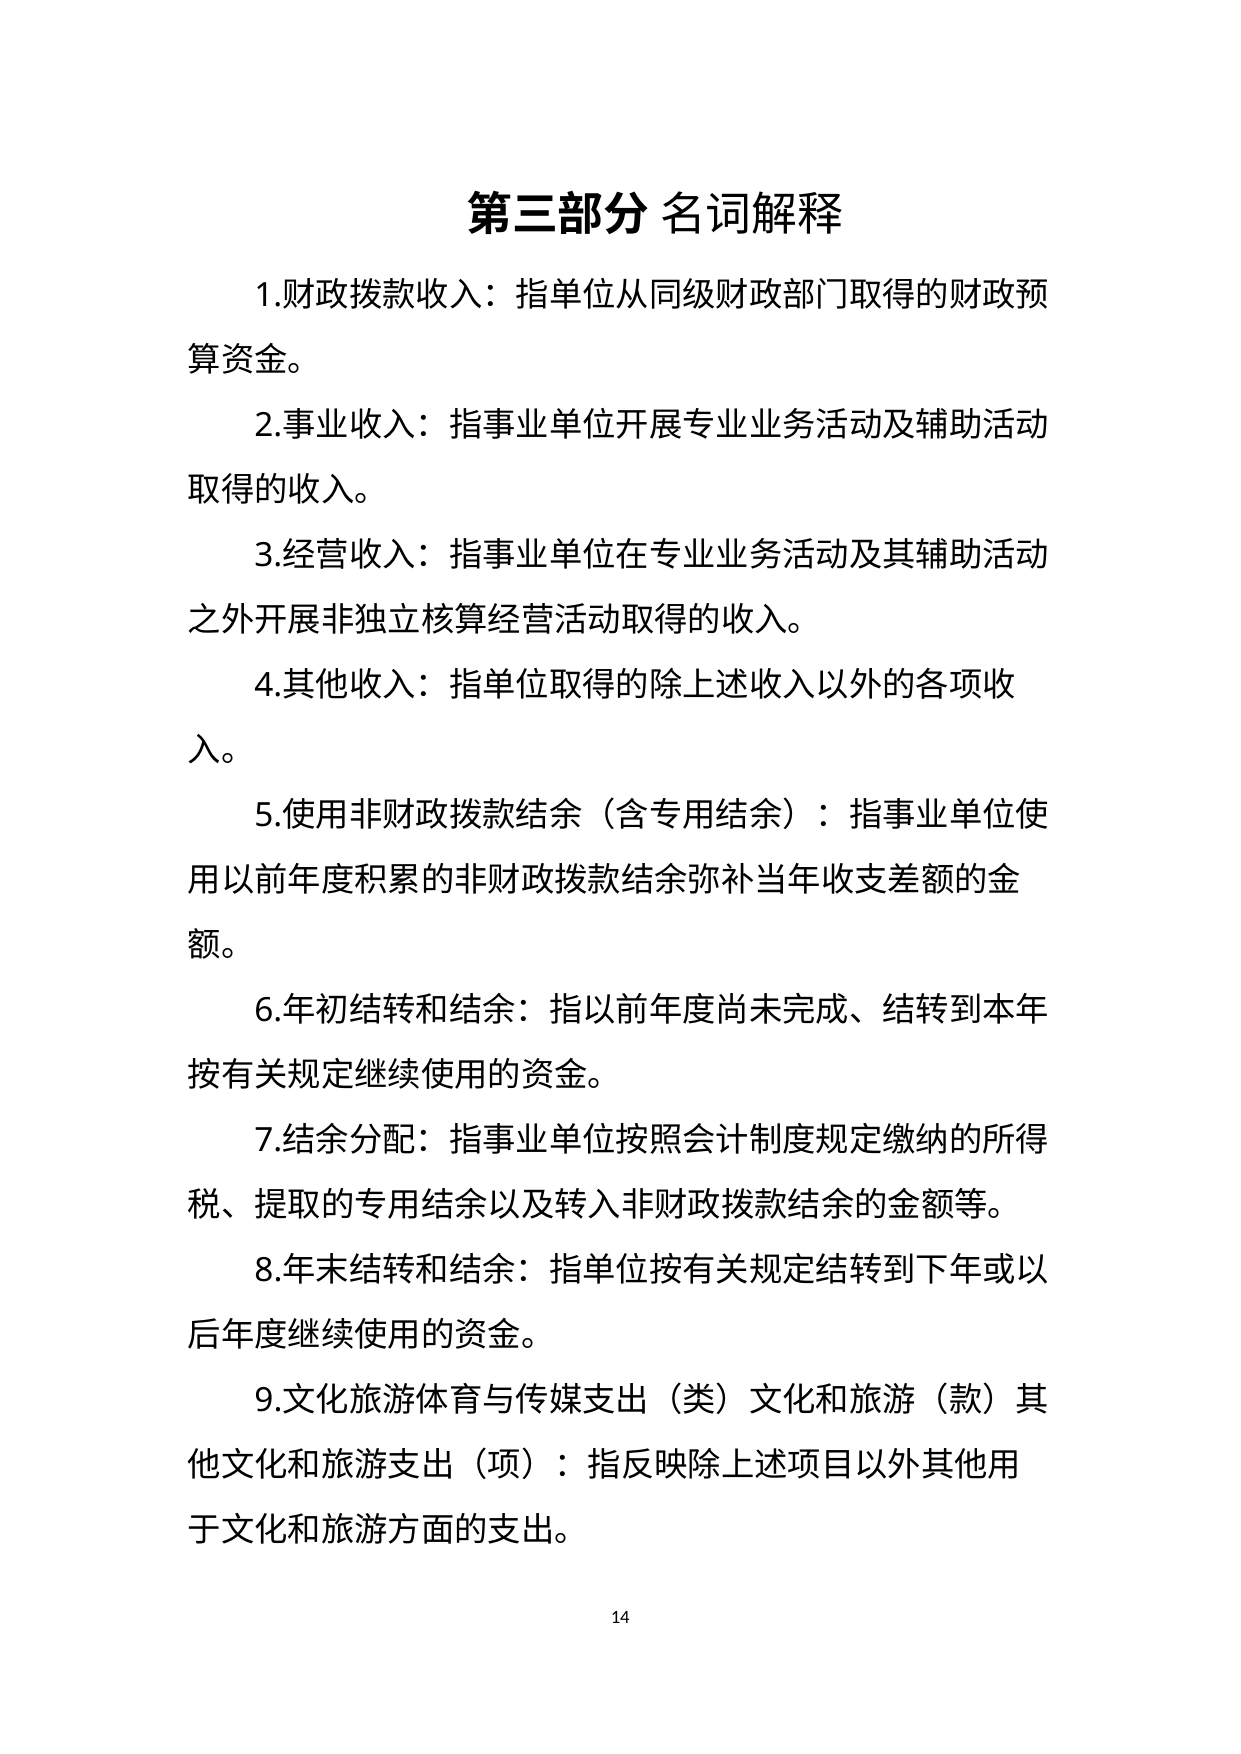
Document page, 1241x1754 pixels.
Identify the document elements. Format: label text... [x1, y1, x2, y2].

text 1.财政拨款收入：指单位从同级财政部门取得的财政预算资金。 [187, 259, 1053, 389]
text 4.其他收入：指单位取得的除上述收入以外的各项收入。 [187, 649, 1053, 779]
text 2.事业收入：指事业单位开展专业业务活动及辅助活动取得的收入。 [187, 389, 1053, 519]
list 名词解释 [187, 162, 1053, 259]
text 3.经营收入：指事业单位在专业业务活动及其辅助活动之外开展非独立核算经营活动取得的收入。 [187, 519, 1053, 649]
text 9.文化旅游体育与传媒支出（类）文化和旅游（款）其他文化和旅游支出（项）：指反映除上述项目以外其他用于文化和旅游方面的支出。 [187, 1364, 1053, 1559]
text 8.年末结转和结余：指单位按有关规定结转到下年或以后年度继续使用的资金。 [187, 1234, 1053, 1364]
text 5.使用非财政拨款结余（含专用结余）：指事业单位使用以前年度积累的非财政拨款结余弥补当年收支差额的金额。 [187, 779, 1053, 974]
text 6.年初结转和结余：指以前年度尚未完成、结转到本年按有关规定继续使用的资金。 [187, 974, 1053, 1104]
text 7.结余分配：指事业单位按照会计制度规定缴纳的所得税、提取的专用结余以及转入非财政拨款结余的金额等。 [187, 1104, 1053, 1234]
